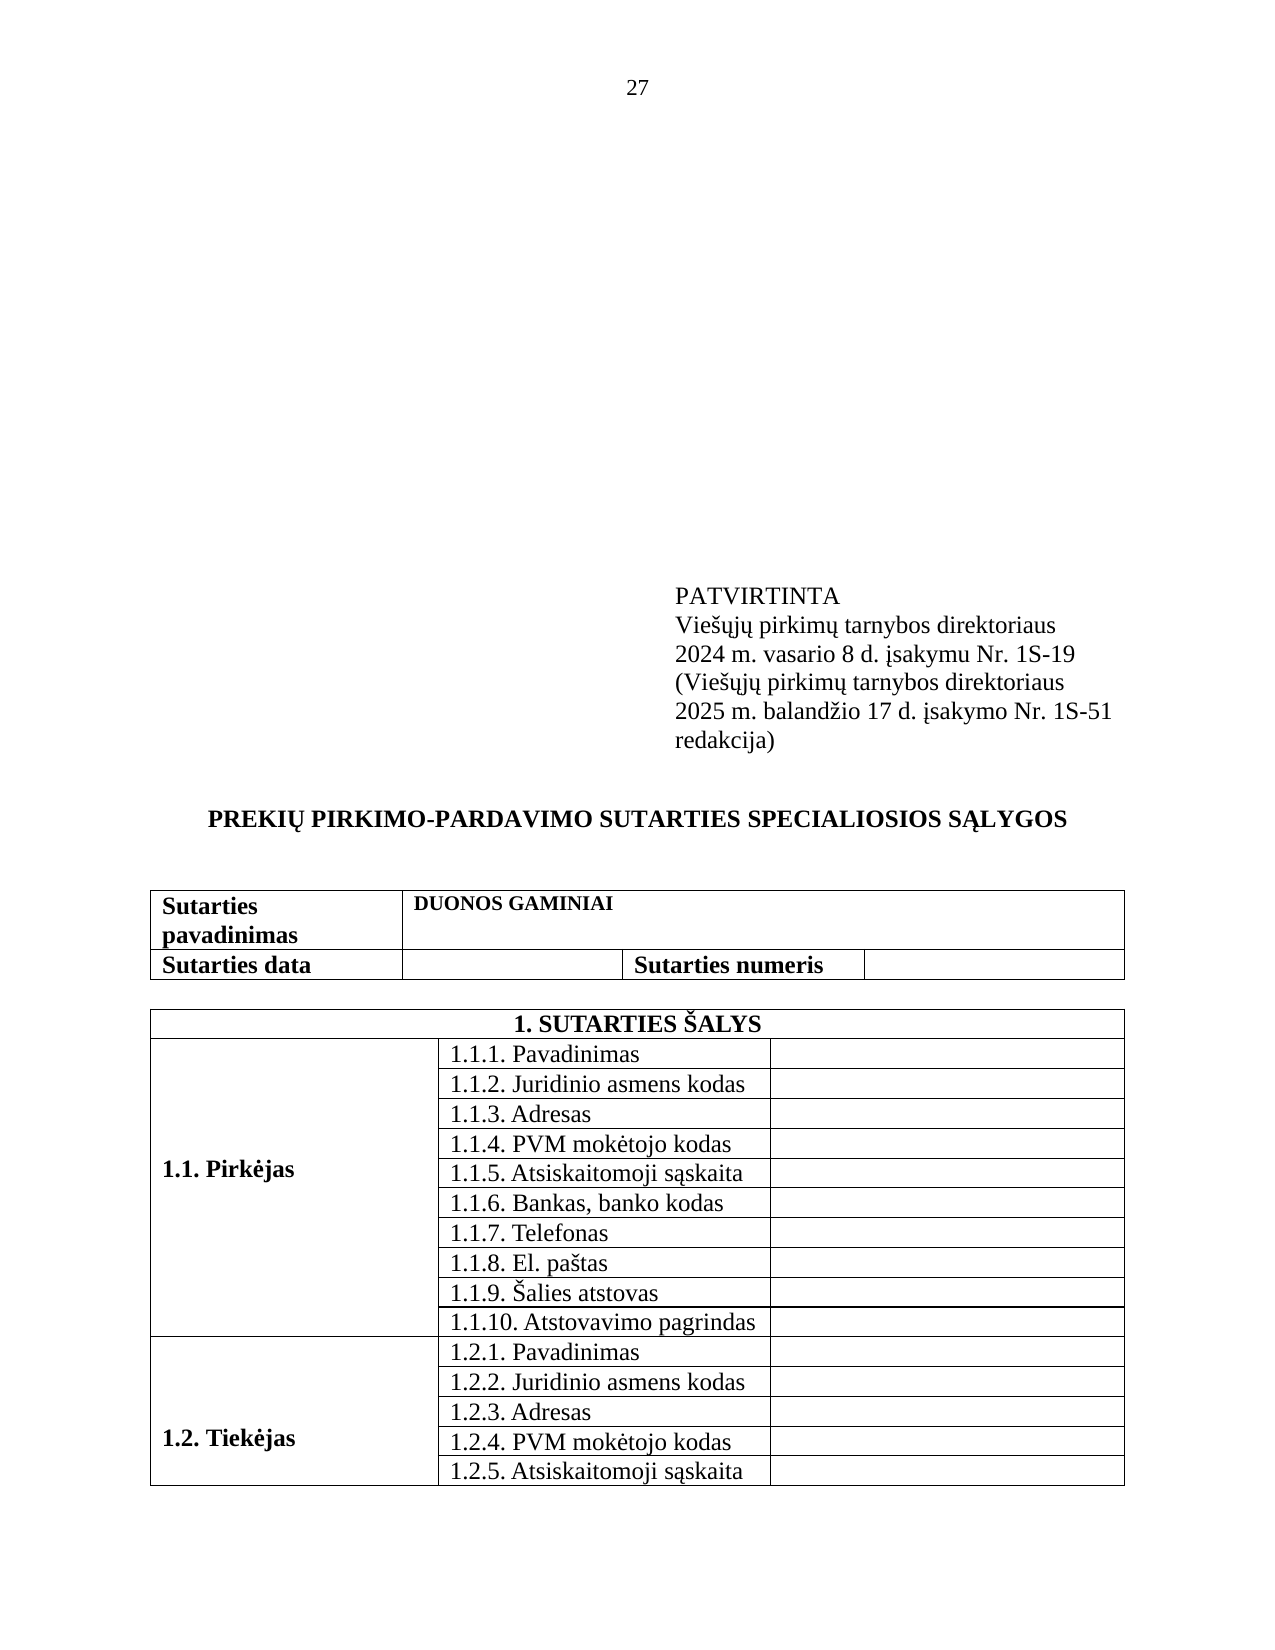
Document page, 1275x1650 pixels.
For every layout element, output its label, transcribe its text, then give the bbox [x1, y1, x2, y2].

table_cell 1.2.2. Juridinio asmens kodas [439, 1367, 770, 1396]
table_cell 1.1.8. El. paštas [439, 1248, 770, 1277]
table_cell 1.1.6. Bankas, banko kodas [439, 1188, 770, 1217]
table_cell [771, 1337, 1124, 1366]
table_header Sutarties pavadinimas [151, 891, 402, 949]
table_cell 1.2.3. Adresas [439, 1397, 770, 1426]
text PATVIRTINTA [600, 581, 1125, 610]
text Viešųjų pirkimų tarnybos direktoriaus [600, 610, 1125, 639]
table_cell [771, 1308, 1124, 1336]
table_cell 1.1.5. Atsiskaitomoji sąskaita [439, 1159, 770, 1187]
table_header Duonos gaminiai [403, 891, 1124, 949]
table_cell [771, 1159, 1124, 1187]
table_cell [771, 1248, 1124, 1277]
table_cell [771, 1397, 1124, 1426]
table_cell 1.1.9. Šalies atstovas [439, 1278, 770, 1306]
table_cell Sutarties numeris [623, 950, 864, 979]
table_cell [771, 1099, 1124, 1128]
table_cell [865, 950, 1124, 979]
text redakcija) [675, 725, 1125, 754]
table_cell [771, 1039, 1124, 1068]
table_cell 1.2.1. Pavadinimas [439, 1337, 770, 1366]
table_cell 1.2.4. PVM mokėtojo kodas [439, 1427, 770, 1455]
table_cell [771, 1188, 1124, 1217]
table_cell [771, 1427, 1124, 1455]
table_cell 1.1.4. PVM mokėtojo kodas [439, 1129, 770, 1157]
table_cell 1.2. Tiekėjas [151, 1337, 438, 1485]
table_cell [771, 1218, 1124, 1247]
table_cell 1.1.3. Adresas [439, 1099, 770, 1128]
table_cell Sutarties data [151, 950, 402, 979]
table_cell [771, 1069, 1124, 1098]
text Prekių pirkimo-pardavimo sutarties Specialiosios sąlygos [150, 804, 1125, 833]
table_cell 1.1. Pirkėjas [151, 1039, 438, 1336]
table_cell [771, 1456, 1124, 1485]
text 2024 m. vasario 8 d. įsakymu Nr. 1S-19 [675, 639, 1125, 667]
table_cell 1.1.7. Telefonas [439, 1218, 770, 1247]
table_cell 1.2.5. Atsiskaitomoji sąskaita [439, 1456, 770, 1485]
table_header 1. SUTARTIES ŠALYS [151, 1010, 1124, 1038]
table_cell [771, 1129, 1124, 1157]
text 2025 m. balandžio 17 d. įsakymo Nr. 1S-51 [675, 696, 1125, 725]
table_cell [403, 950, 622, 979]
table_cell [771, 1367, 1124, 1396]
table_cell [771, 1278, 1124, 1306]
text (Viešųjų pirkimų tarnybos direktoriaus [173, 667, 1125, 696]
table_cell 1.1.10. Atstovavimo pagrindas [439, 1308, 770, 1336]
table_cell 1.1.2. Juridinio asmens kodas [439, 1069, 770, 1098]
table_cell 1.1.1. Pavadinimas [439, 1039, 770, 1068]
